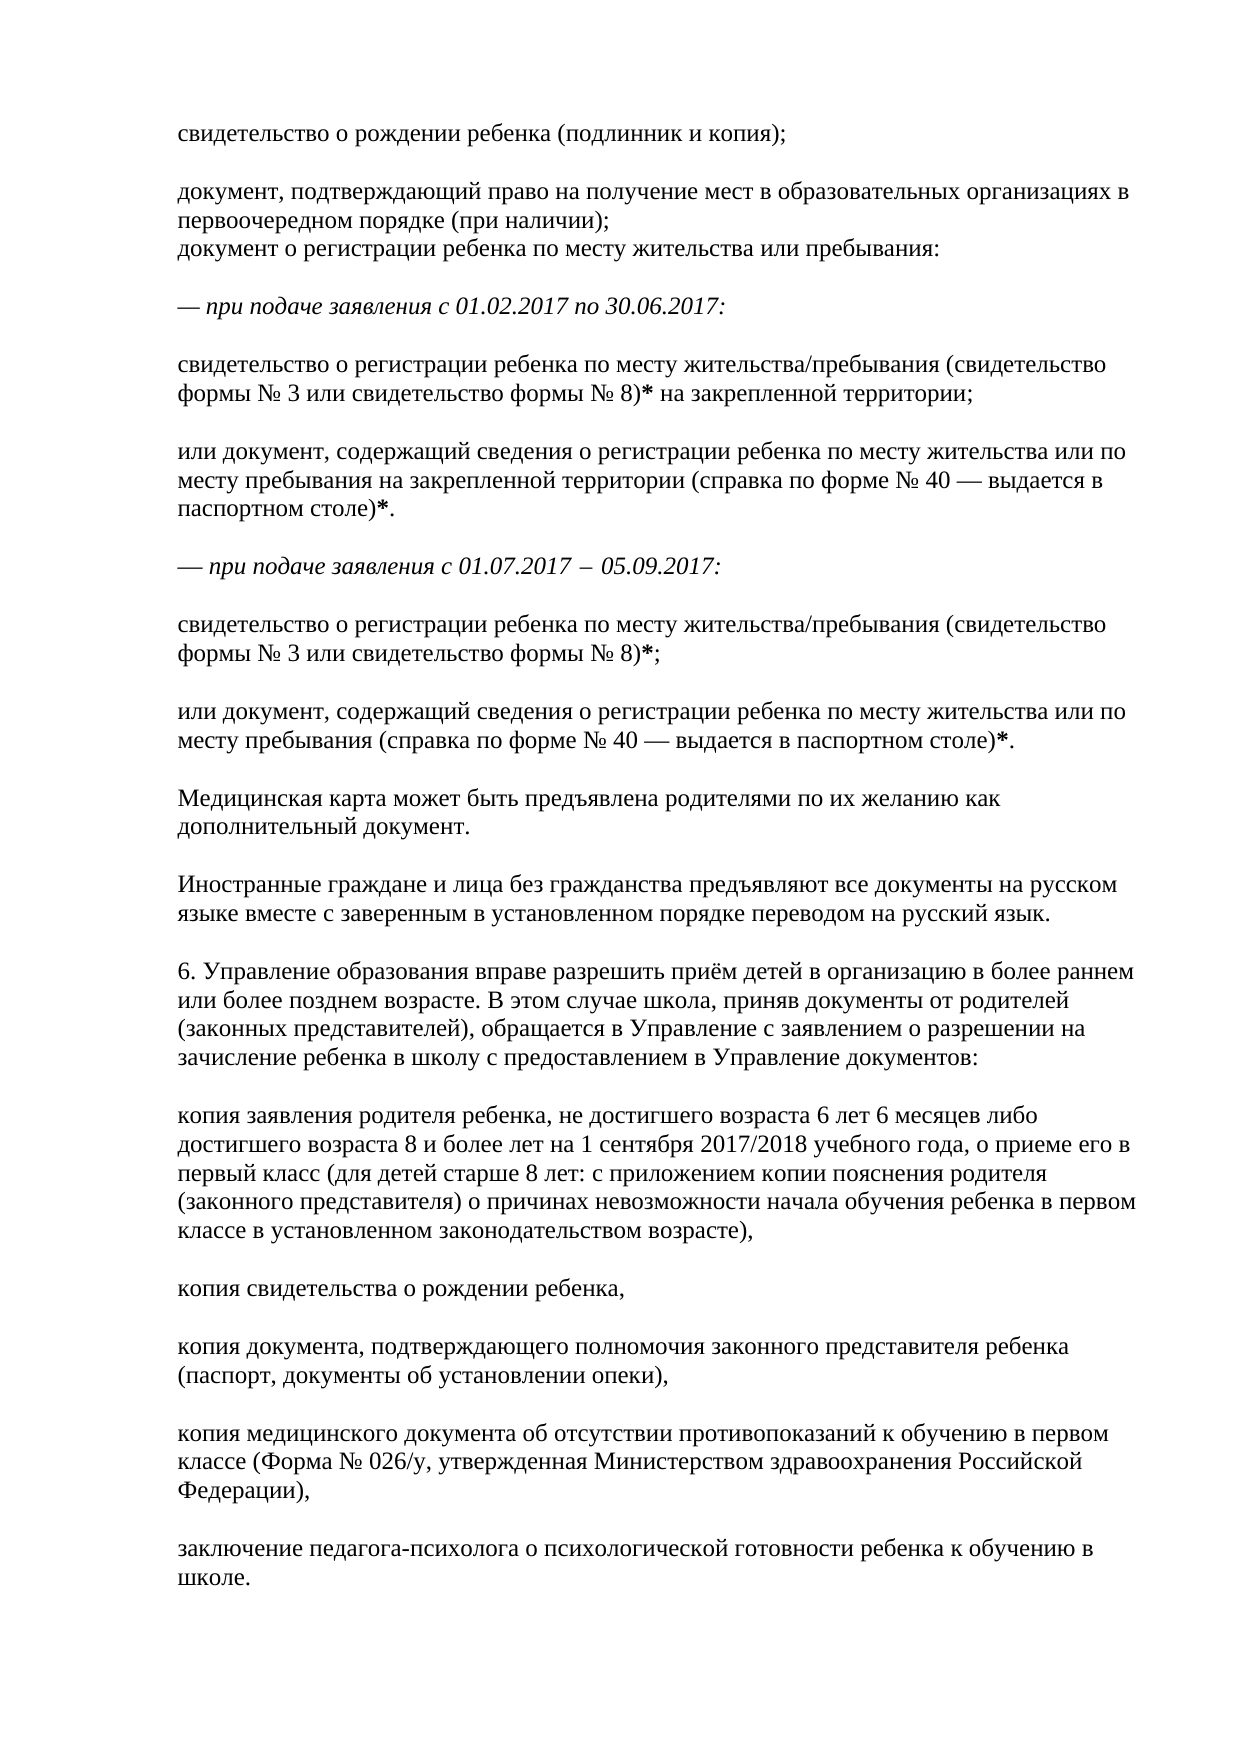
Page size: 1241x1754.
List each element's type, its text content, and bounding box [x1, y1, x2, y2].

text Иностранные граждане и лица без гражданства предъявляют все документы на русском языке вместе с заверенным в установленном порядке переводом на русский язык. [177, 869, 1152, 927]
text или документ, содержащий сведения о регистрации ребенка по месту жительства или по месту пребывания (справка по форме № 40 — выдается в паспортном столе)*. [177, 696, 1152, 753]
text — при подаче заявления с 01.07.2017 – 05.09.2017: [177, 551, 1152, 580]
text копия свидетельства о рождении ребенка, [177, 1273, 1152, 1302]
text или документ, содержащий сведения о регистрации ребенка по месту жительства или по месту пребывания на закрепленной территории (справка по форме № 40 — выдается в паспортном столе)*. [177, 436, 1152, 522]
text 6. Управление образования вправе разрешить приём детей в организацию в более раннем или более позднем возрасте. В этом случае школа, приняв документы от родителей (законных представителей), обращается в Управление с заявлением о разрешении на зачисление ребенка в школу с предоставлением в Управление документов: [177, 956, 1152, 1071]
text Медицинская карта может быть предъявлена родителями по их желанию как дополнительный документ. [177, 783, 1152, 840]
text свидетельство о рождении ребенка (подлинник и копия); [177, 118, 1152, 147]
text копия документа, подтверждающего полномочия законного представителя ребенка (паспорт, документы об установлении опеки), [177, 1331, 1152, 1388]
text документ, подтверждающий право на получение мест в образовательных организациях в первоочередном порядке (при наличии); документ о регистрации ребенка по месту жительства или пребывания: [177, 176, 1152, 262]
text свидетельство о регистрации ребенка по месту жительства/пребывания (свидетельство формы № 3 или свидетельство формы № 8)*; [177, 609, 1152, 667]
text копия медицинского документа об отсутствии противопоказаний к обучению в первом классе (Форма № 026/у, утвержденная Министерством здравоохранения Российской Федерации), [177, 1418, 1152, 1504]
text свидетельство о регистрации ребенка по месту жительства/пребывания (свидетельство формы № 3 или свидетельство формы № 8)* на закрепленной территории; [177, 349, 1152, 407]
text копия заявления родителя ребенка, не достигшего возраста 6 лет 6 месяцев либо достигшего возраста 8 и более лет на 1 сентября 2017/2018 учебного года, о приеме его в первый класс (для детей старше 8 лет: с приложением копии пояснения родителя (законного представителя) о причинах невозможности начала обучения ребенка в первом классе в установленном законодательством возрасте), [177, 1100, 1152, 1244]
text заключение педагога-психолога о психологической готовности ребенка к обучению в школе. [177, 1533, 1152, 1591]
text — при подаче заявления с 01.02.2017 по 30.06.2017: [177, 291, 1152, 320]
